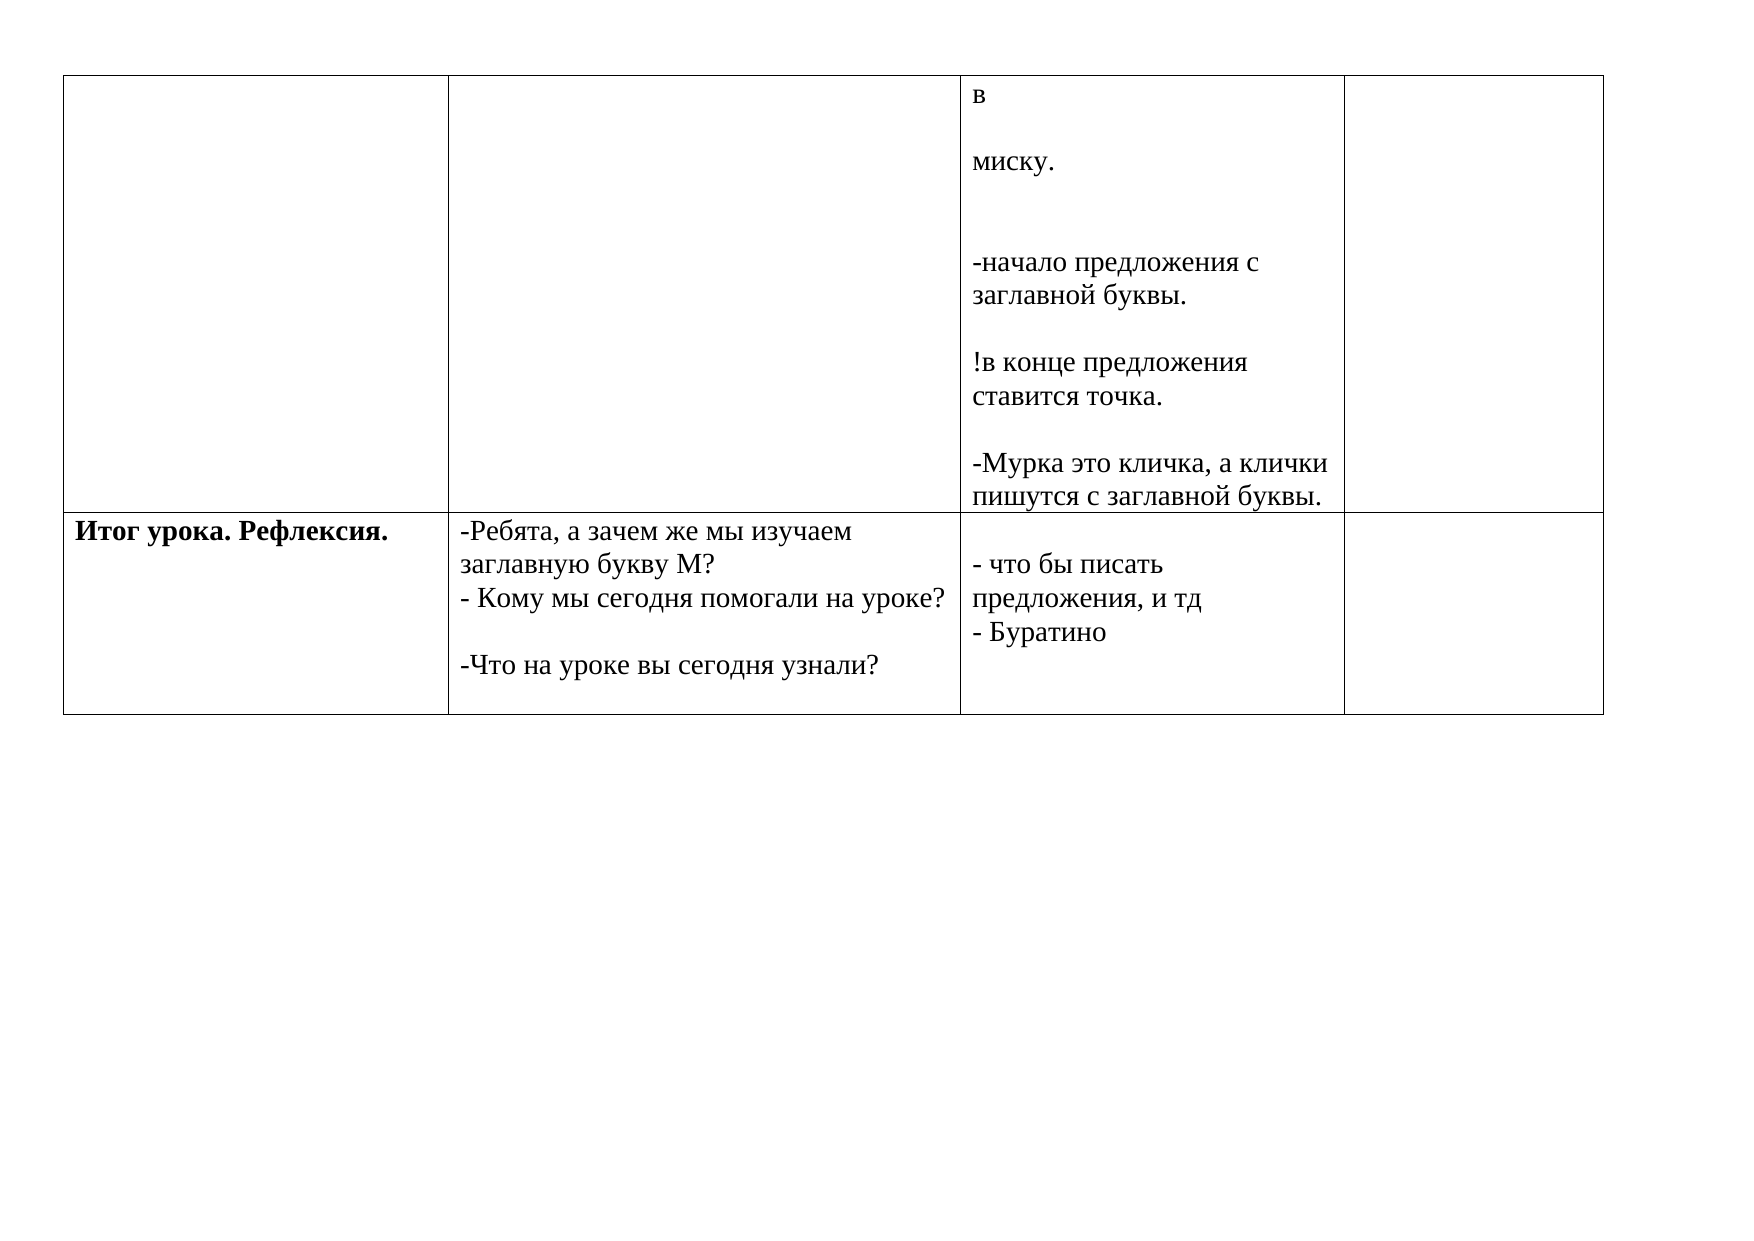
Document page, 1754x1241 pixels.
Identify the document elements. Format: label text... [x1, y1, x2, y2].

table_cell [1345, 76, 1603, 512]
table_cell [1345, 513, 1603, 714]
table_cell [449, 76, 960, 512]
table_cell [961, 76, 1344, 512]
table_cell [64, 76, 448, 512]
table_cell - что бы писать предложения, и тд - Буратино [961, 513, 1344, 714]
table_cell Итог урока. Рефлексия. [64, 513, 448, 714]
table_cell -Ребята, а зачем же мы изучаем заглавную букву М? - Кому мы сегодня помогали на уроке? -Что на уроке вы сегодня узнали? [449, 513, 960, 714]
